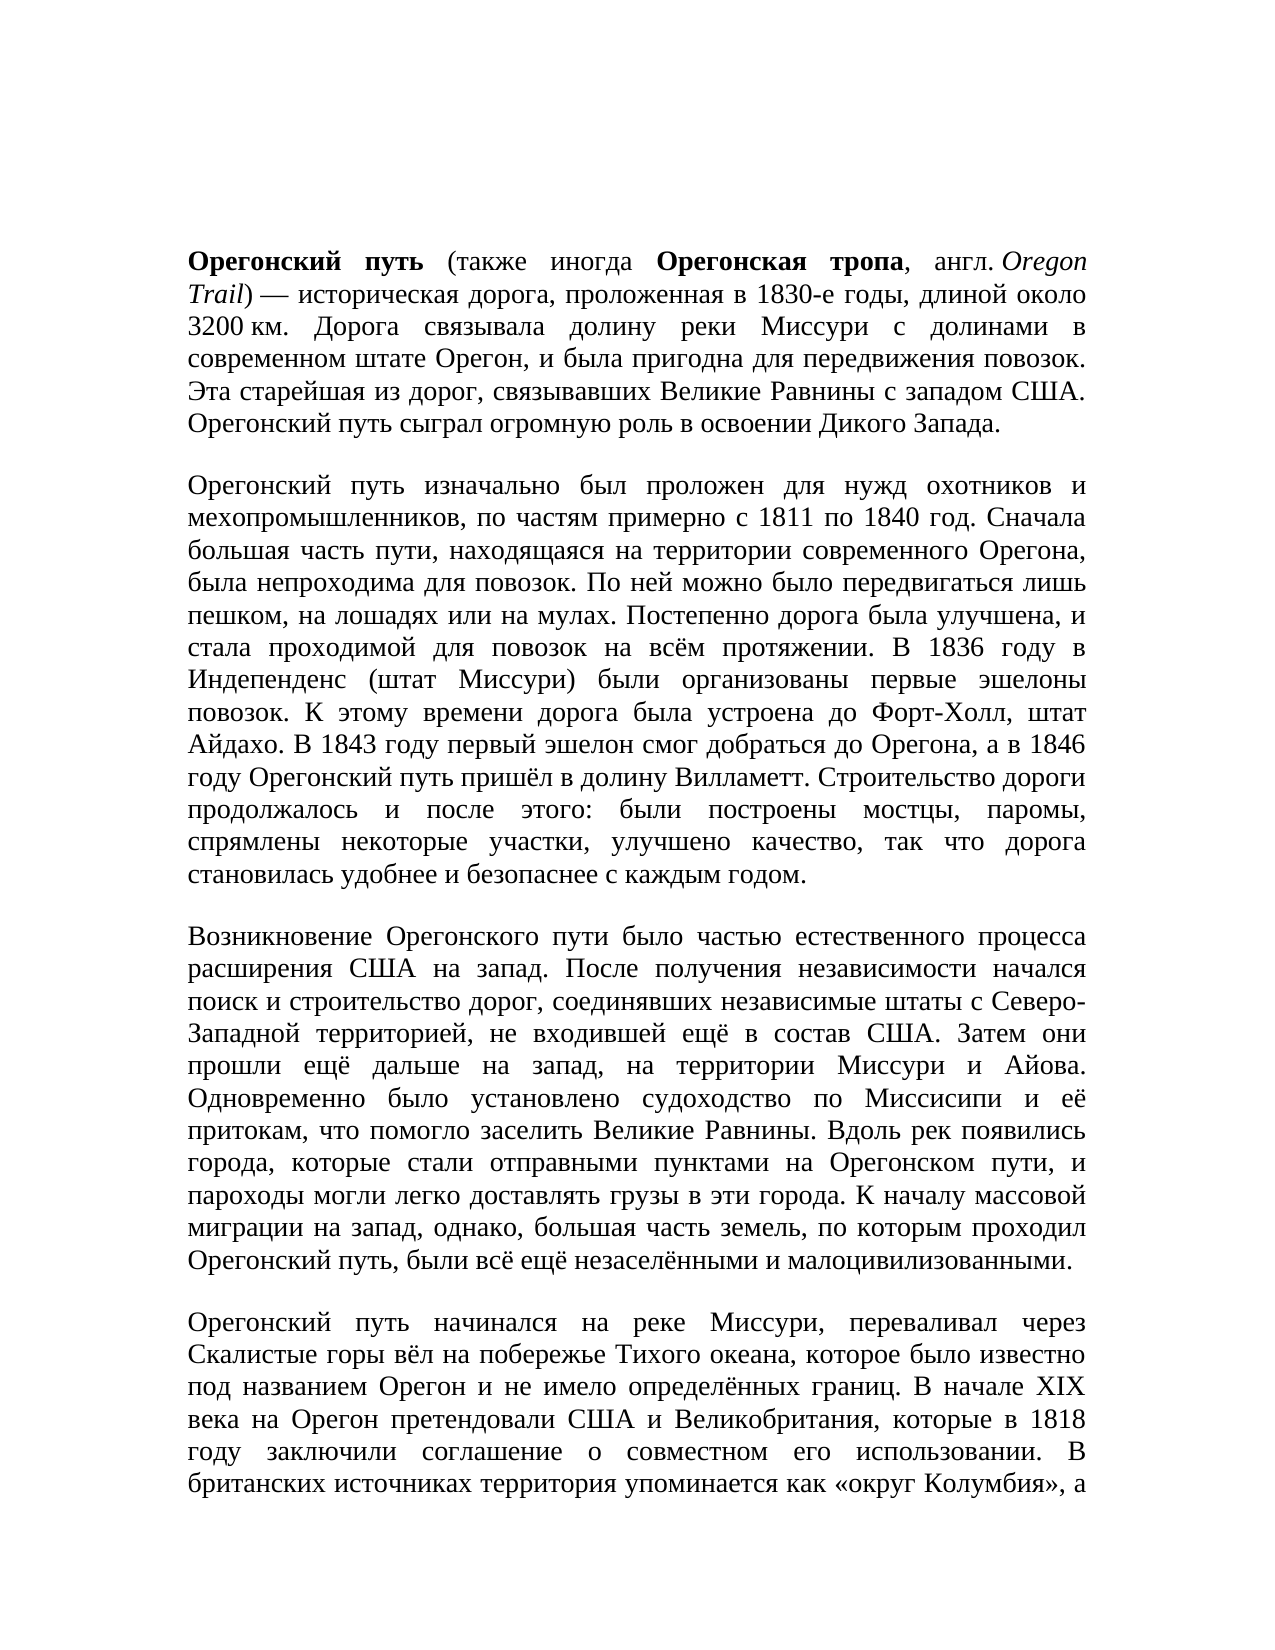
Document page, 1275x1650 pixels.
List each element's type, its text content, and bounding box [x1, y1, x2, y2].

text Орегонский путь (также иногда Орегонская тропа, англ. Oregon Trail) — историческая дорога, проложенная в 1830-е годы, длиной около 3200 км. Дорога связывала долину реки Миссури с долинами в современном штате Орегон, и была пригодна для передвижения повозок. Эта старейшая из дорог, связывавших Великие Равнины с западом США. Орегонский путь сыграл огромную роль в освоении Дикого Запада. [187, 244, 1087, 439]
text Возникновение Орегонского пути было частью естественного процесса расширения США на запад. После получения независимости начался поиск и строительство дорог, соединявших независимые штаты с Северо-Западной территорией, не входившей ещё в состав США. Затем они прошли ещё дальше на запад, на территории Миссури и Айова. Одновременно было установлено судоходство по Миссисипи и её притокам, что помогло заселить Великие Равнины. Вдоль рек появились города, которые стали отправными пунктами на Орегонском пути, и пароходы могли легко доставлять грузы в эти города. К началу массовой миграции на запад, однако, большая часть земель, по которым проходил Орегонский путь, были всё ещё незаселёнными и малоцивилизованными. [187, 919, 1087, 1275]
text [187, 1304, 1087, 1499]
text Орегонский путь изначально был проложен для нужд охотников и мехопромышленников, по частям примерно с 1811 по 1840 год. Сначала большая часть пути, находящаяся на территории современного Орегона, была непроходима для повозок. По ней можно было передвигаться лишь пешком, на лошадях или на мулах. Постепенно дорога была улучшена, и стала проходимой для повозок на всём протяжении. В 1836 году в Индепенденс (штат Миссури) были организованы первые эшелоны повозок. К этому времени дорога была устроена до Форт-Холл, штат Айдахо. В 1843 году первый эшелон смог добраться до Орегона, а в 1846 году Орегонский путь пришёл в долину Вилламетт. Строительство дороги продолжалось и после этого: были построены мостцы, паромы, спрямлены некоторые участки, улучшено качество, так что дорога становилась удобнее и безопаснее с каждым годом. [187, 468, 1087, 889]
